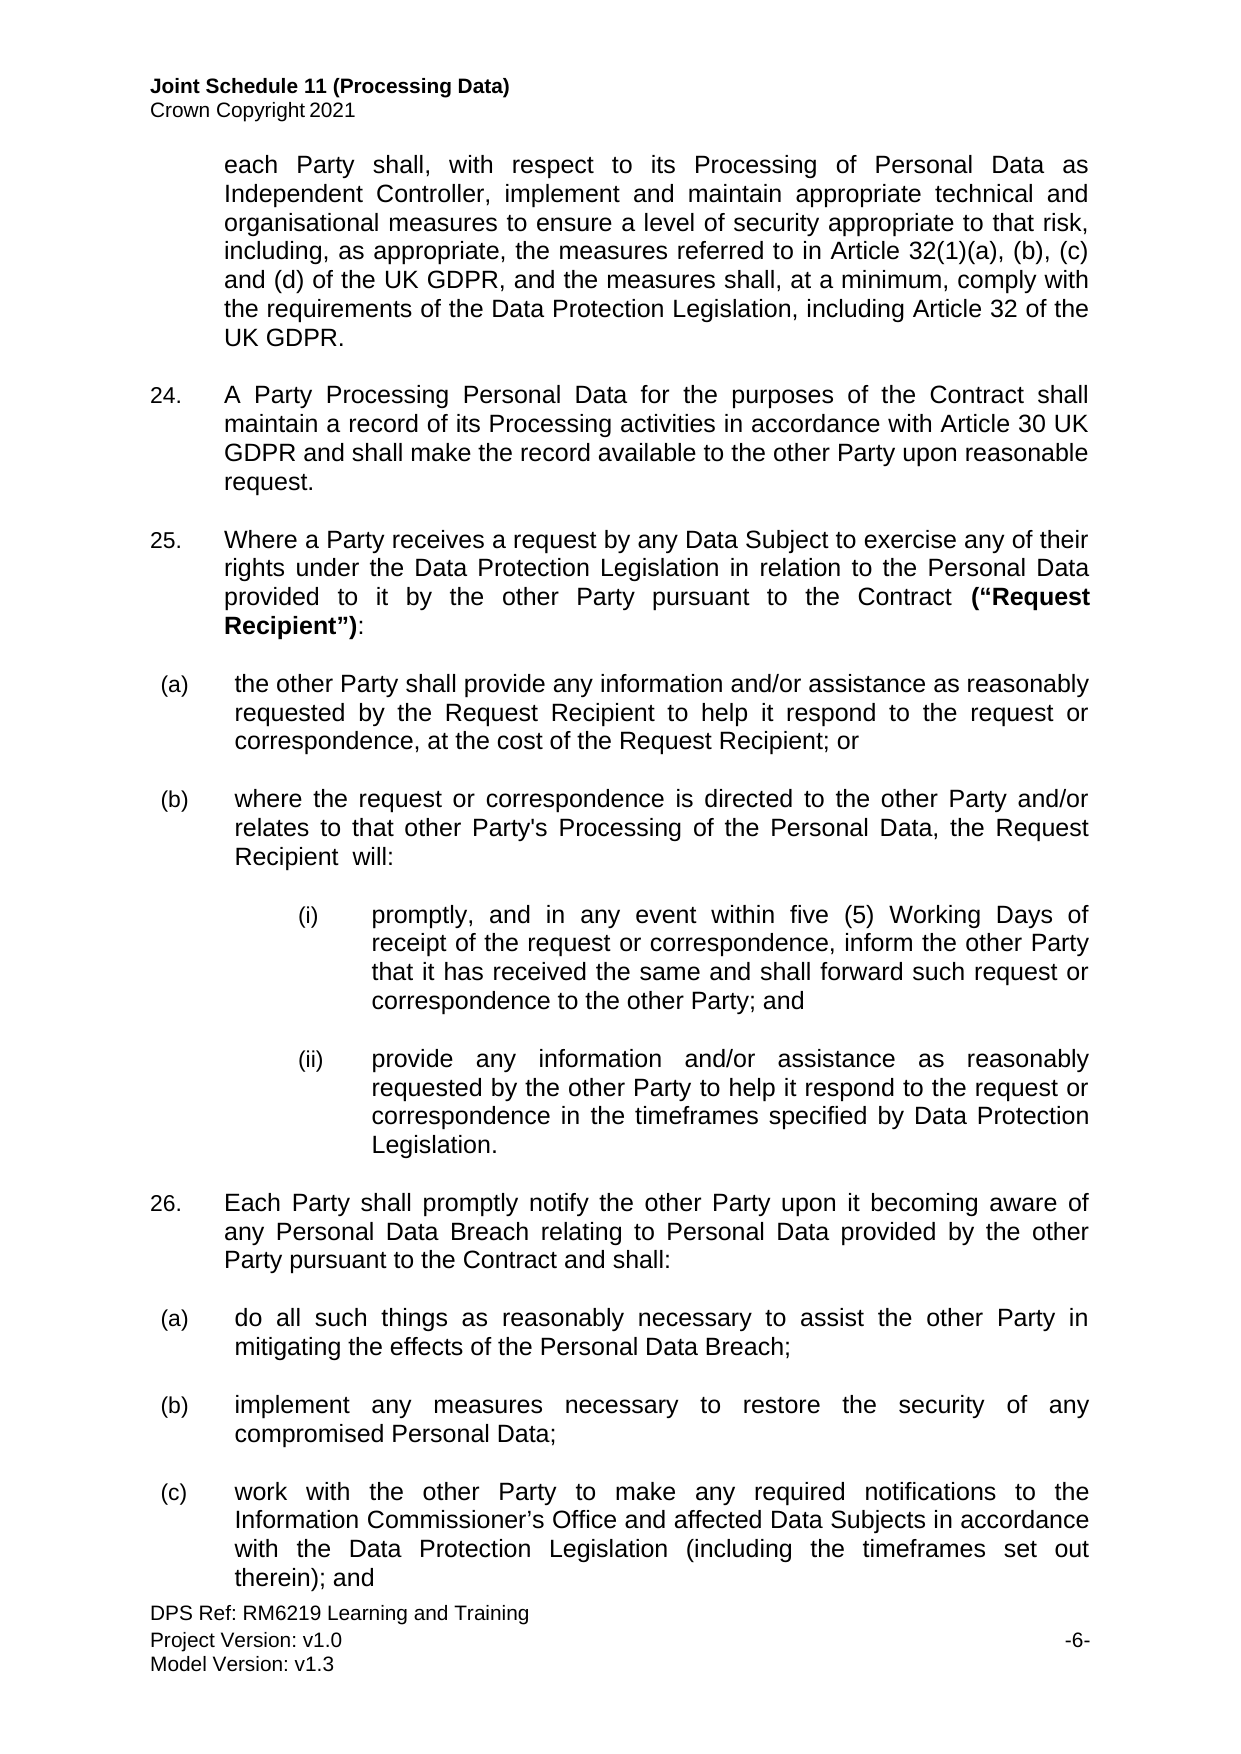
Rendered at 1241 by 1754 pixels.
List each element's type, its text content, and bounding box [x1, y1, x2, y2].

list Where a Party receives a request by any Data Subject to exercise any of their rights under the Data Protection Legislation in relation to the Personal Data provided to it by the other Party pursuant to the Contract (“Request Recipient”): [150, 524, 1090, 639]
list promptly, and in any event within five (5) Working Days of receipt of the request or correspondence, inform the other Party that it has received the same and shall forward such request or correspondence to the other Party; and [298, 899, 1090, 1014]
list Each Party shall promptly notify the other Party upon it becoming aware of any Personal Data Breach relating to Personal Data provided by the other Party pursuant to the Contract and shall: [150, 1188, 1090, 1274]
list do all such things as reasonably necessary to assist the other Party in mitigating the effects of the Personal Data Breach; [160, 1303, 1090, 1361]
list A Party Processing Personal Data for the purposes of the Contract shall maintain a record of its Processing activities in accordance with Article 30 UK GDPR and shall make the record available to the other Party upon reasonable request. [150, 380, 1090, 495]
list implement any measures necessary to restore the security of any compromised Personal Data; [160, 1390, 1090, 1447]
list where the request or correspondence is directed to the other Party and/or relates to that other Party's Processing of the Personal Data, the Request Recipient will: [160, 784, 1090, 870]
list the other Party shall provide any information and/or assistance as reasonably requested by the Request Recipient to help it respond to the request or correspondence, at the cost of the Request Recipient; or [160, 669, 1090, 755]
list work with the other Party to make any required notifications to the Information Commissioner’s Office and affected Data Subjects in accordance with the Data Protection Legislation (including the timeframes set out therein); and [160, 1477, 1090, 1592]
list provide any information and/or assistance as reasonably requested by the other Party to help it respond to the request or correspondence in the timeframes specified by Data Protection Legislation. [298, 1044, 1090, 1159]
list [150, 150, 1090, 351]
